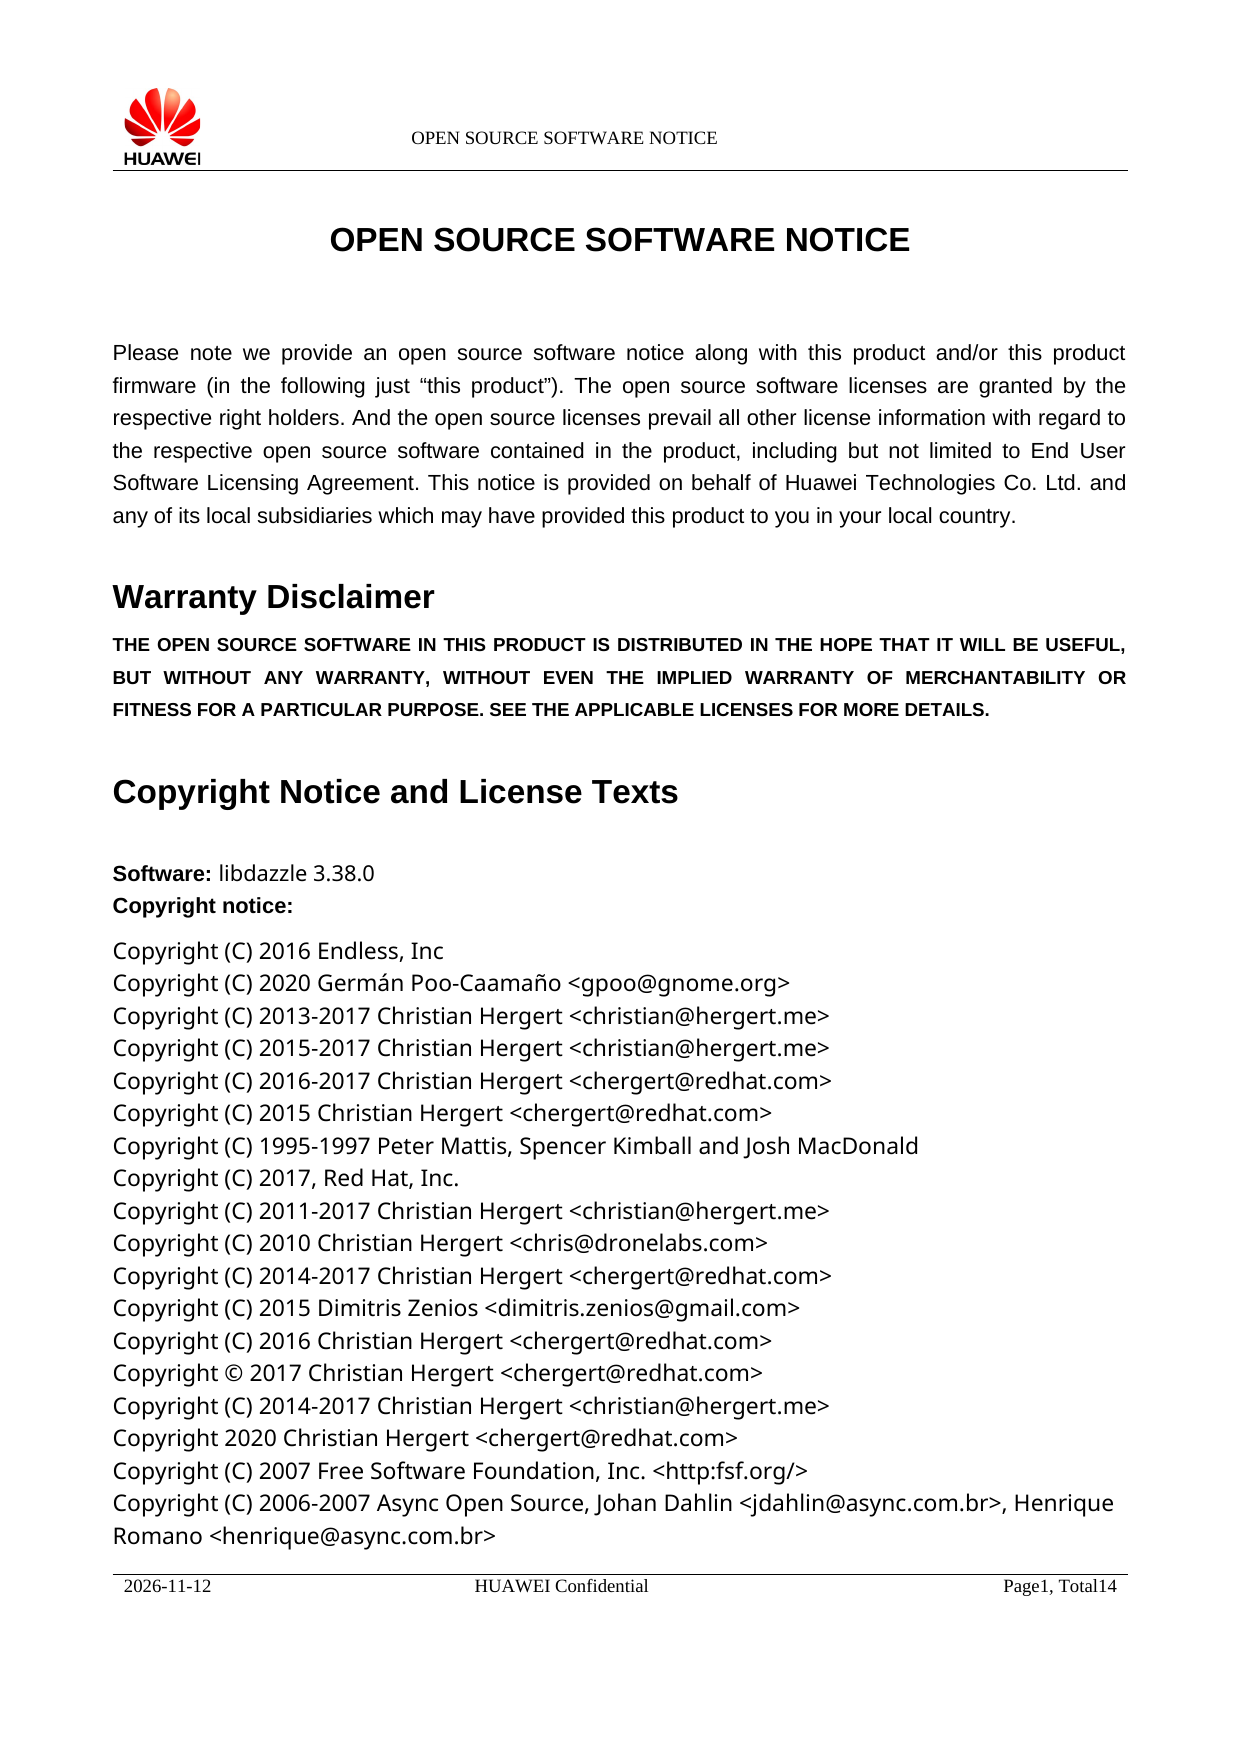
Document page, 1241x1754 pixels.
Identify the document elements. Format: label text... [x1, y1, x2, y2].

text The open source software in this product is distributed in the hope that it will be useful, but WITHOUT ANY WARRANTY, without even the implied warranty of MERCHANTABILITY or FITNESS FOR A PARTICULAR PURPOSE. See the applicable licenses for more details. [112, 629, 1128, 726]
text Warranty Disclaimer [112, 564, 1128, 629]
text Please note we provide an open source software notice along with this product and/or this product firmware (in the following just “this product”). The open source software licenses are granted by the respective right holders. And the open source licenses prevail all other license information with regard to the respective open source software contained in the product, including but not limited to End User Software Licensing Agreement. This notice is provided on behalf of Huawei Technologies Co. Ltd. and any of its local subsidiaries which may have provided this product to you in your local country. [112, 336, 1128, 531]
picture [124, 88, 201, 165]
title Software: libdazzle 3.38.0 [112, 856, 1128, 889]
text Copyright Notice and License Texts [112, 759, 1128, 824]
text OPEN SOURCE SOFTWARE NOTICE [112, 206, 1128, 271]
text Copyright notice: [112, 889, 1128, 921]
